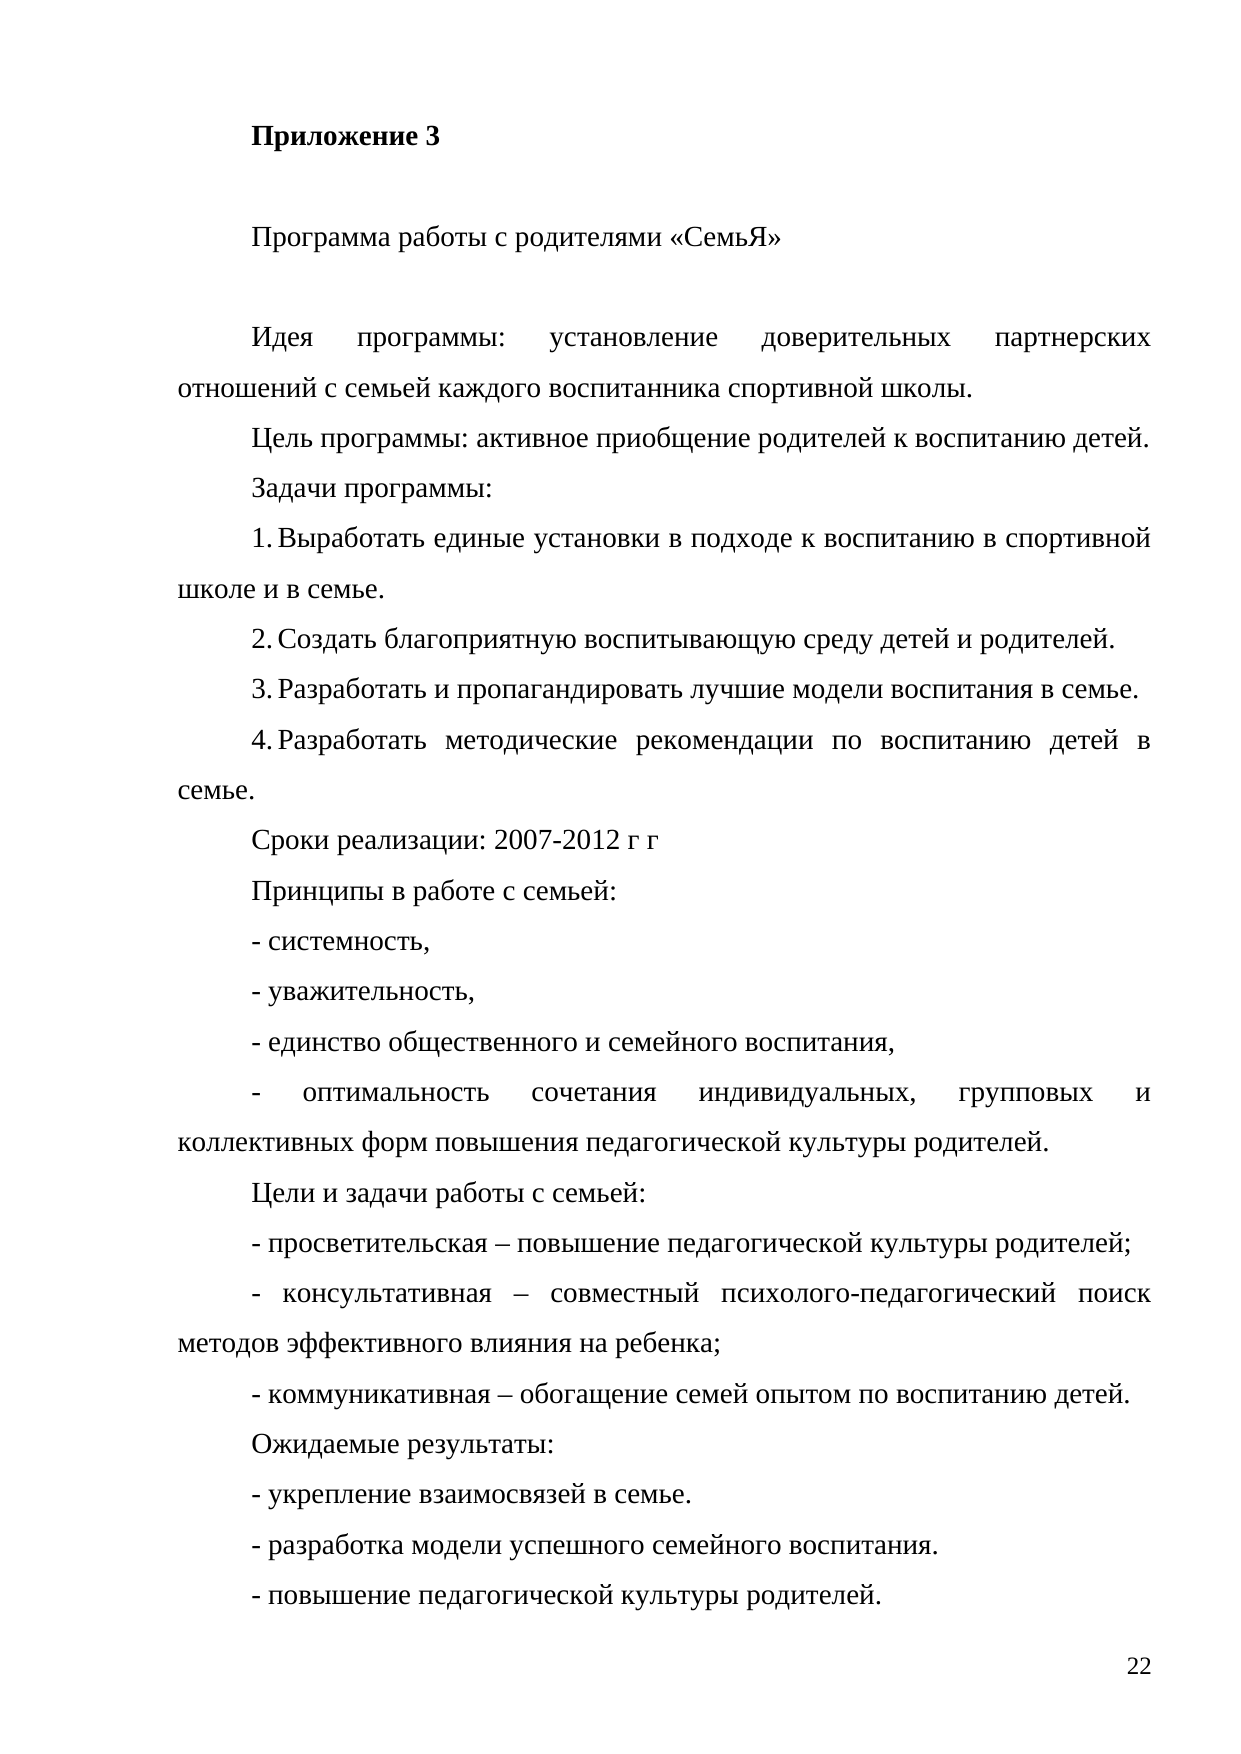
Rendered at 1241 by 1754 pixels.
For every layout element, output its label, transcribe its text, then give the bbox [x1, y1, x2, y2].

text - разработка модели успешного семейного воспитания. [177, 1527, 1152, 1560]
text Цели и задачи работы с семьей: [177, 1175, 1152, 1208]
text Задачи программы: [177, 470, 1152, 504]
text - коммуникативная – обогащение семей опытом по воспитанию детей. [177, 1376, 1152, 1409]
text - оптимальность сочетания индивидуальных, групповых и коллективных форм повышения педагогической культуры родителей. [177, 1074, 1152, 1158]
list Создать благоприятную воспитывающую среду детей и родителей. [177, 621, 1152, 655]
list Выработать единые установки в подходе к воспитанию в спортивной школе и в семье. [177, 521, 1152, 604]
text Ожидаемые результаты: [177, 1426, 1152, 1460]
subtitle Приложение 3 [177, 118, 1152, 152]
text Программа работы с родителями «СемьЯ» [177, 219, 1152, 252]
list Разработать методические рекомендации по воспитанию детей в семье. [177, 722, 1152, 806]
text - единство общественного и семейного воспитания, [177, 1024, 1152, 1057]
text - системность, [177, 923, 1152, 957]
text - укрепление взаимосвязей в семье. [177, 1477, 1152, 1510]
text - повышение педагогической культуры родителей. [177, 1577, 1152, 1611]
list Разработать и пропагандировать лучшие модели воспитания в семье. [177, 672, 1152, 705]
text - уважительность, [177, 973, 1152, 1007]
text Принципы в работе с семьей: [177, 873, 1152, 906]
text Идея программы: установление доверительных партнерских отношений с семьей каждого воспитанника спортивной школы. [177, 319, 1152, 403]
text - просветительская – повышение педагогической культуры родителей; [177, 1225, 1152, 1258]
text Сроки реализации: 2007- г [177, 822, 1152, 856]
text - консультативная – совместный психолого-педагогический поиск методов эффективного влияния на ребенка; [177, 1275, 1152, 1359]
text Цель программы: активное приобщение родителей к воспитанию детей. [177, 420, 1152, 453]
